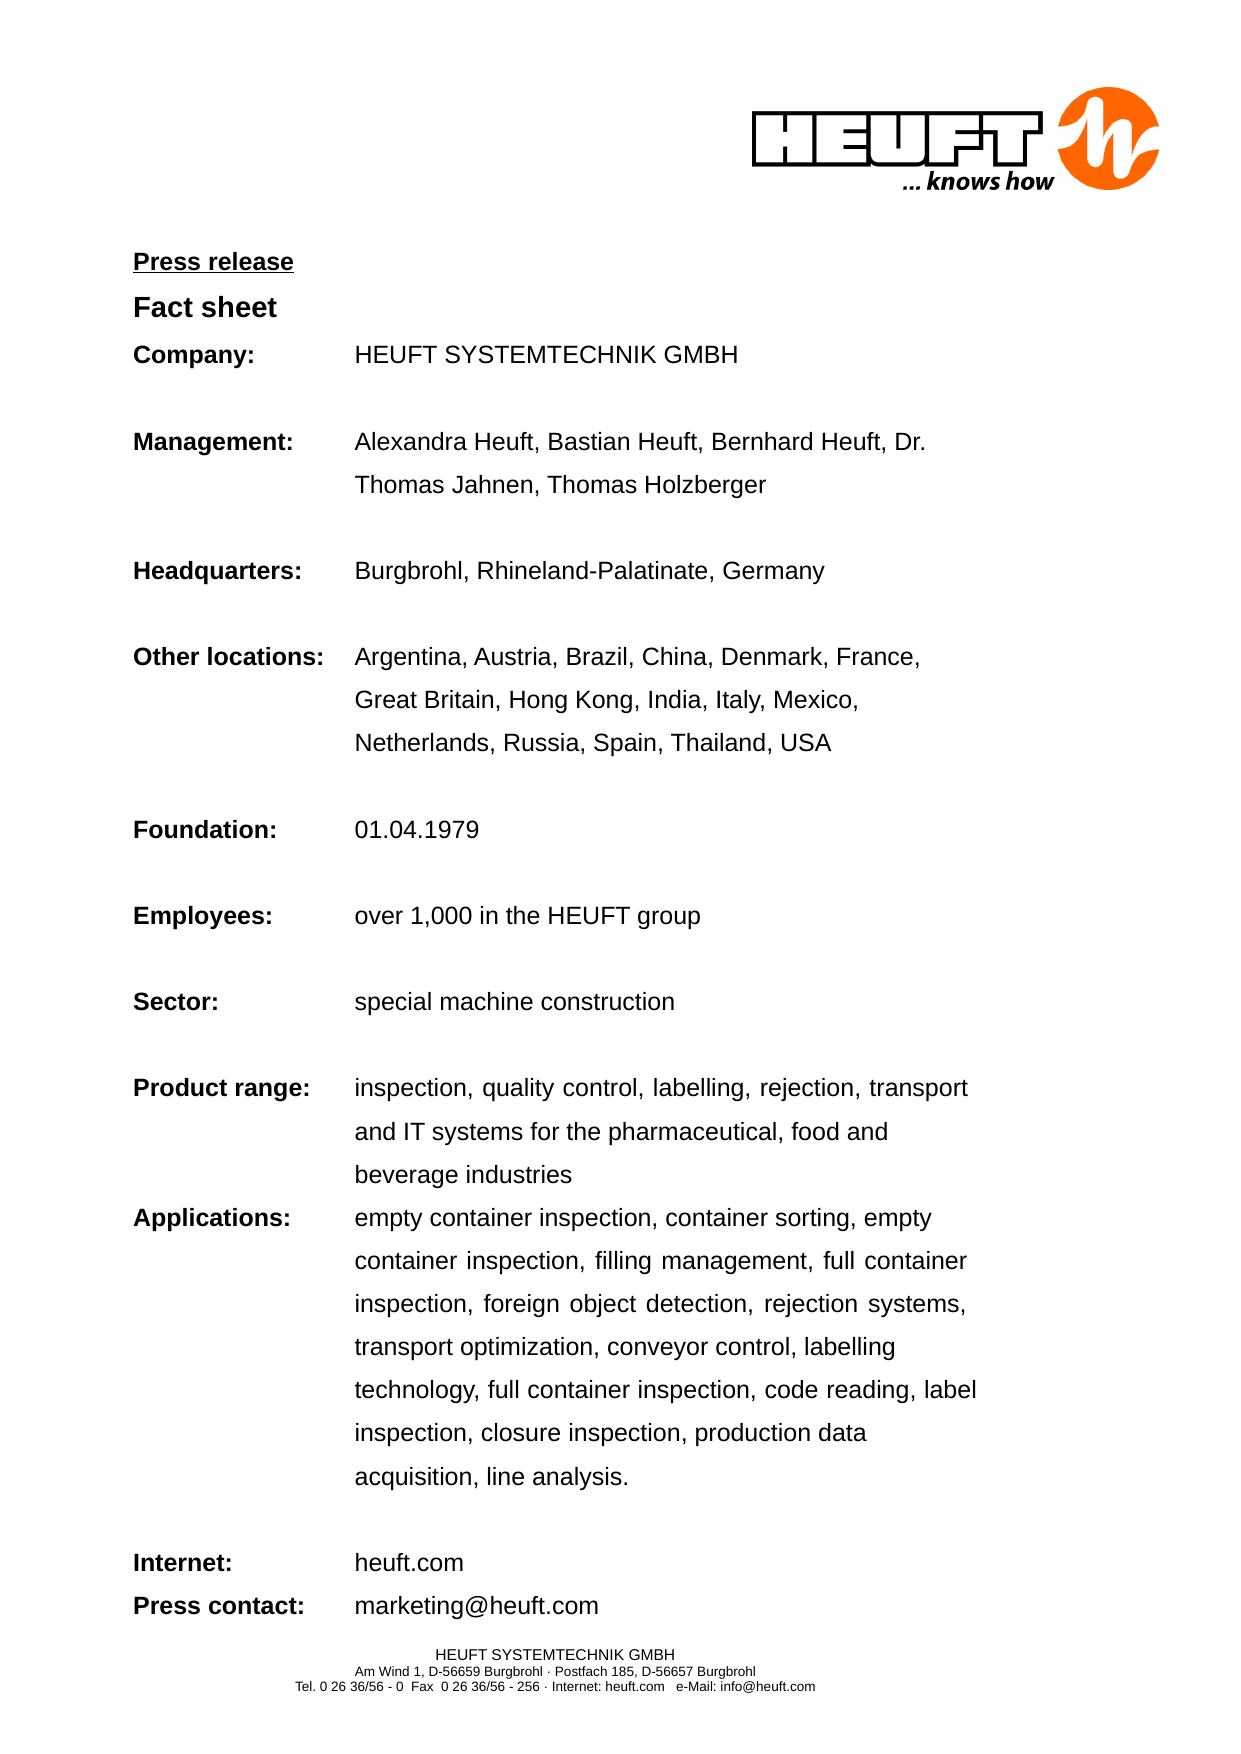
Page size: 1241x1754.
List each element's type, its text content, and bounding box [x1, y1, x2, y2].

text Foundation: 01.04.1979 [133, 814, 978, 843]
text Internet: heuft.com [133, 1548, 978, 1576]
text Press contact: marketing@heuft.com [133, 1591, 978, 1619]
text Other locations: Argentina, Austria, Brazil, China, Denmark, France, Great Britain, Hong Kong, India, Italy, Mexico, Netherlands, Russia, Spain, Thailand, USA [133, 642, 978, 757]
text Sector: special machine construction [133, 987, 978, 1016]
text Company: HEUFT SYSTEMTECHNIK GMBH [133, 340, 978, 369]
text Management: Alexandra Heuft, Bastian Heuft, Bernhard Heuft, Dr. Thomas Jahnen, Thomas Holzberger [133, 426, 978, 498]
text Employees: over 1,000 in the HEUFT group [133, 901, 978, 929]
picture [118, 75, 1181, 202]
text Headquarters: Burgbrohl, Rhineland-Palatinate, Germany [133, 556, 978, 584]
text Product range: inspection, quality control, labelling, rejection, transport and IT systems for the pharmaceutical, food and beverage industries [133, 1073, 978, 1188]
text Fact sheet [133, 290, 978, 323]
text Applications: empty container inspection, container sorting, empty container inspection, filling management, full container inspection, foreign object detection, rejection systems, transport optimization, conveyor control, labelling technology, full container inspection, code reading, label inspection, closure inspection, production data acquisition, line analysis. [133, 1203, 978, 1490]
text Press release [133, 247, 978, 276]
